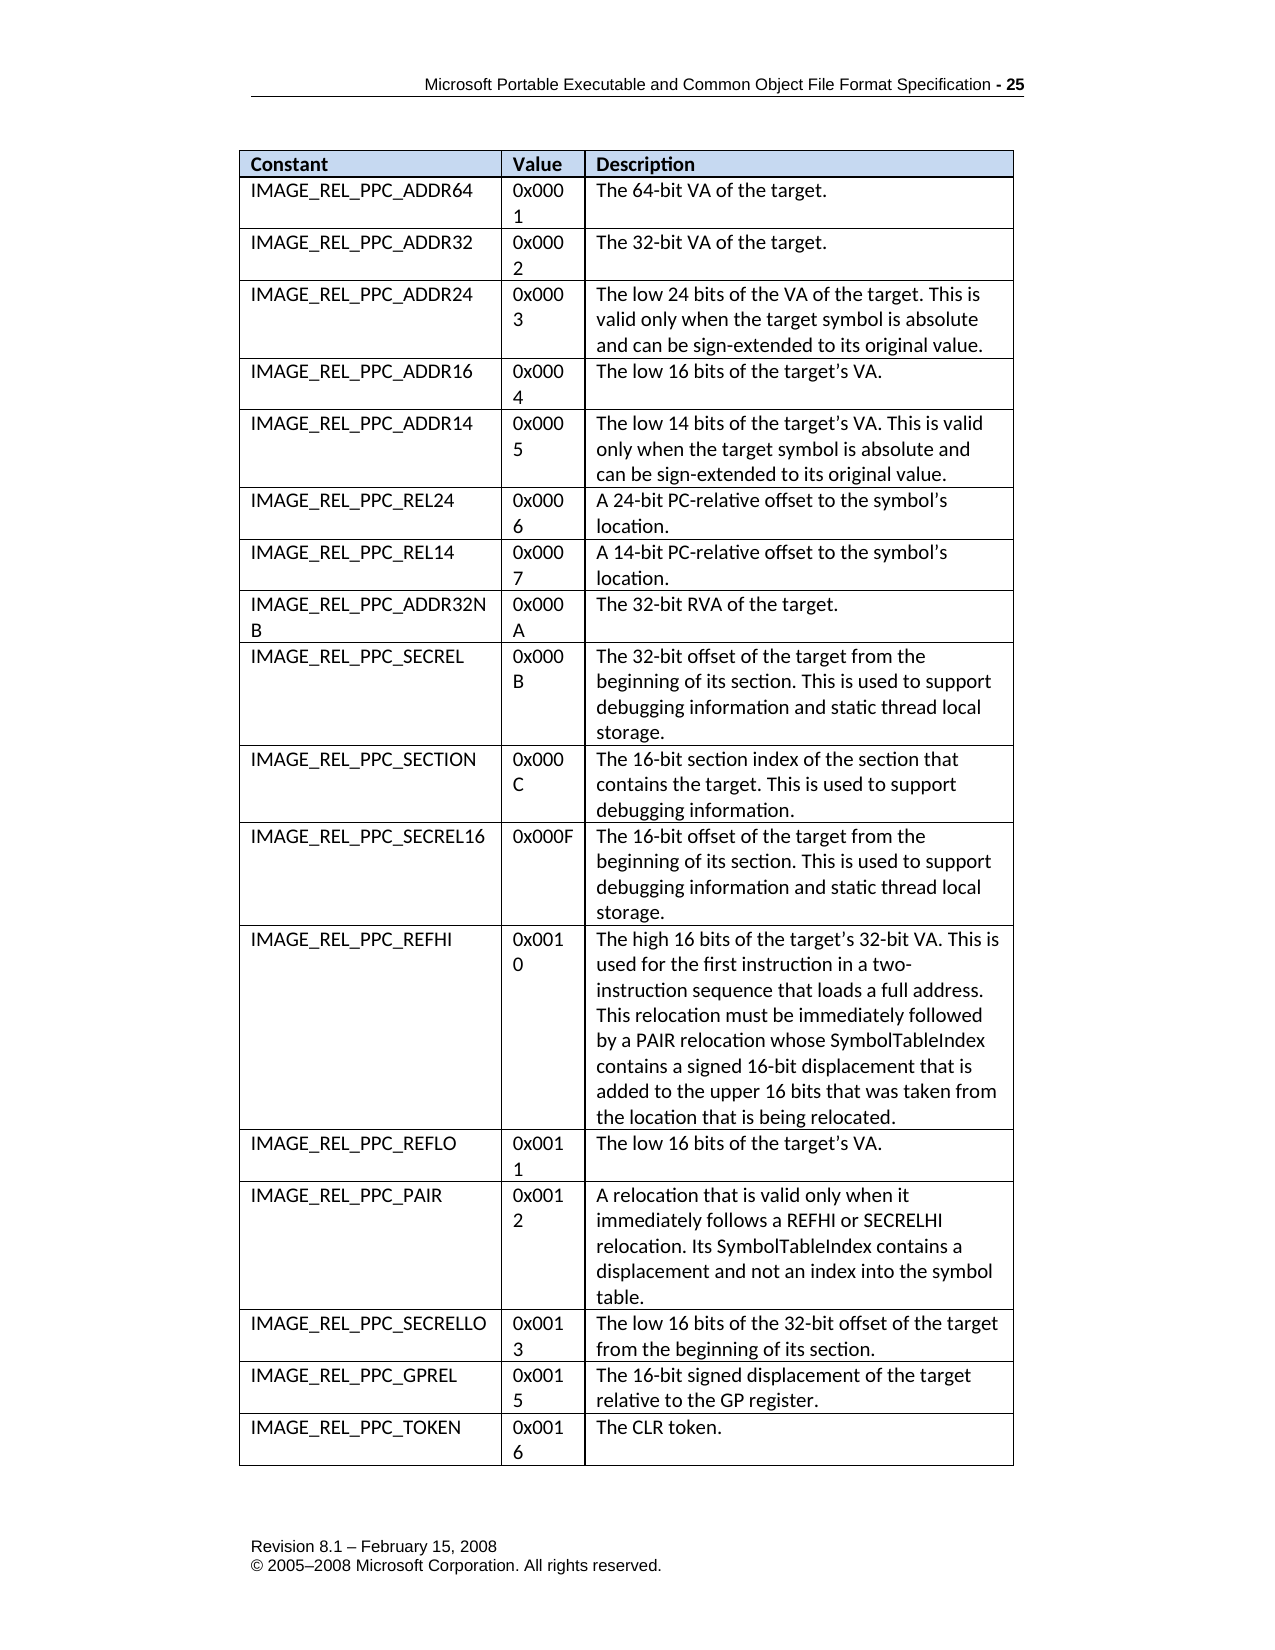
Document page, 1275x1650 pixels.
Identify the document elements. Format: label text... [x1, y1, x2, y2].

table_cell IMAGE_REL_PPC_REFLO [240, 1130, 501, 1181]
table_cell IMAGE_REL_PPC_SECRELLO [240, 1310, 501, 1361]
table_cell IMAGE_REL_PPC_REFHI [240, 926, 501, 1129]
table_cell IMAGE_REL_PPC_TOKEN [240, 1414, 501, 1465]
table_cell The high 16 bits of the target’s 32-bit VA. This is used for the first instruction in a two-instruction sequence that loads a full address. This relocation must be immediately followed by a PAIR relocation whose SymbolTableIndex contains a signed 16-bit displacement that is added to the upper 16 bits that was taken from the location that is being relocated. [586, 926, 1013, 1129]
table_cell The 32-bit offset of the target from the beginning of its section. This is used to support debugging information and static thread local storage. [586, 643, 1013, 745]
table_cell 0x000C [502, 746, 584, 822]
table_cell The low 24 bits of the VA of the target. This is valid only when the target symbol is absolute and can be sign-extended to its original value. [586, 281, 1013, 357]
table_cell The 32-bit RVA of the target. [586, 591, 1013, 642]
table_cell 0x0003 [502, 281, 584, 357]
table_cell IMAGE_REL_PPC_GPREL [240, 1362, 501, 1413]
table_cell A relocation that is valid only when it immediately follows a REFHI or SECRELHI relocation. Its SymbolTableIndex contains a displacement and not an index into the symbol table. [586, 1182, 1013, 1309]
table_cell 0x0006 [502, 488, 584, 538]
table_cell The low 16 bits of the target’s VA. [586, 359, 1013, 409]
table_cell 0x000F [502, 823, 584, 925]
table_cell The 16-bit signed displacement of the target relative to the GP register. [586, 1362, 1013, 1413]
table_cell 0x0004 [502, 359, 584, 409]
table_cell 0x0016 [502, 1414, 584, 1465]
table_cell IMAGE_REL_PPC_ADDR32 [240, 229, 501, 280]
table_cell IMAGE_REL_PPC_SECTION [240, 746, 501, 822]
table_cell The 32-bit VA of the target. [586, 229, 1013, 280]
table_cell IMAGE_REL_PPC_PAIR [240, 1182, 501, 1309]
table_cell 0x000B [502, 643, 584, 745]
table_cell The low 16 bits of the target’s VA. [586, 1130, 1013, 1181]
table_cell The 16-bit offset of the target from the beginning of its section. This is used to support debugging information and static thread local storage. [586, 823, 1013, 925]
table_cell 0x0007 [502, 540, 584, 590]
table_cell 0x000A [502, 591, 584, 642]
table_cell 0x0001 [502, 178, 584, 228]
table_cell 0x0013 [502, 1310, 584, 1361]
table_header Description [586, 151, 1013, 176]
table_cell The CLR token. [586, 1414, 1013, 1465]
table_cell 0x0015 [502, 1362, 584, 1413]
table_cell IMAGE_REL_PPC_REL24 [240, 488, 501, 538]
table_cell The 64-bit VA of the target. [586, 178, 1013, 228]
table_cell 0x0010 [502, 926, 584, 1129]
table_cell The low 14 bits of the target’s VA. This is valid only when the target symbol is absolute and can be sign-extended to its original value. [586, 410, 1013, 487]
table_cell IMAGE_REL_PPC_ADDR64 [240, 178, 501, 228]
table_cell IMAGE_REL_PPC_ADDR14 [240, 410, 501, 487]
table_cell IMAGE_REL_PPC_ADDR16 [240, 359, 501, 409]
table_cell 0x0012 [502, 1182, 584, 1309]
table_cell IMAGE_REL_PPC_REL14 [240, 540, 501, 590]
table_header Constant [240, 151, 501, 176]
table_cell A 14-bit PC-relative offset to the symbol’s location. [586, 540, 1013, 590]
table_cell 0x0002 [502, 229, 584, 280]
table_cell 0x0011 [502, 1130, 584, 1181]
table_cell IMAGE_REL_PPC_ADDR24 [240, 281, 501, 357]
table_cell IMAGE_REL_PPC_SECREL16 [240, 823, 501, 925]
table_cell The low 16 bits of the 32-bit offset of the target from the beginning of its section. [586, 1310, 1013, 1361]
table_header Value [502, 151, 584, 176]
table_cell The 16-bit section index of the section that contains the target. This is used to support debugging information. [586, 746, 1013, 822]
table_cell IMAGE_REL_PPC_SECREL [240, 643, 501, 745]
table_cell IMAGE_REL_PPC_ADDR32NB [240, 591, 501, 642]
table_cell A 24-bit PC-relative offset to the symbol’s location. [586, 488, 1013, 538]
table_cell 0x0005 [502, 410, 584, 487]
